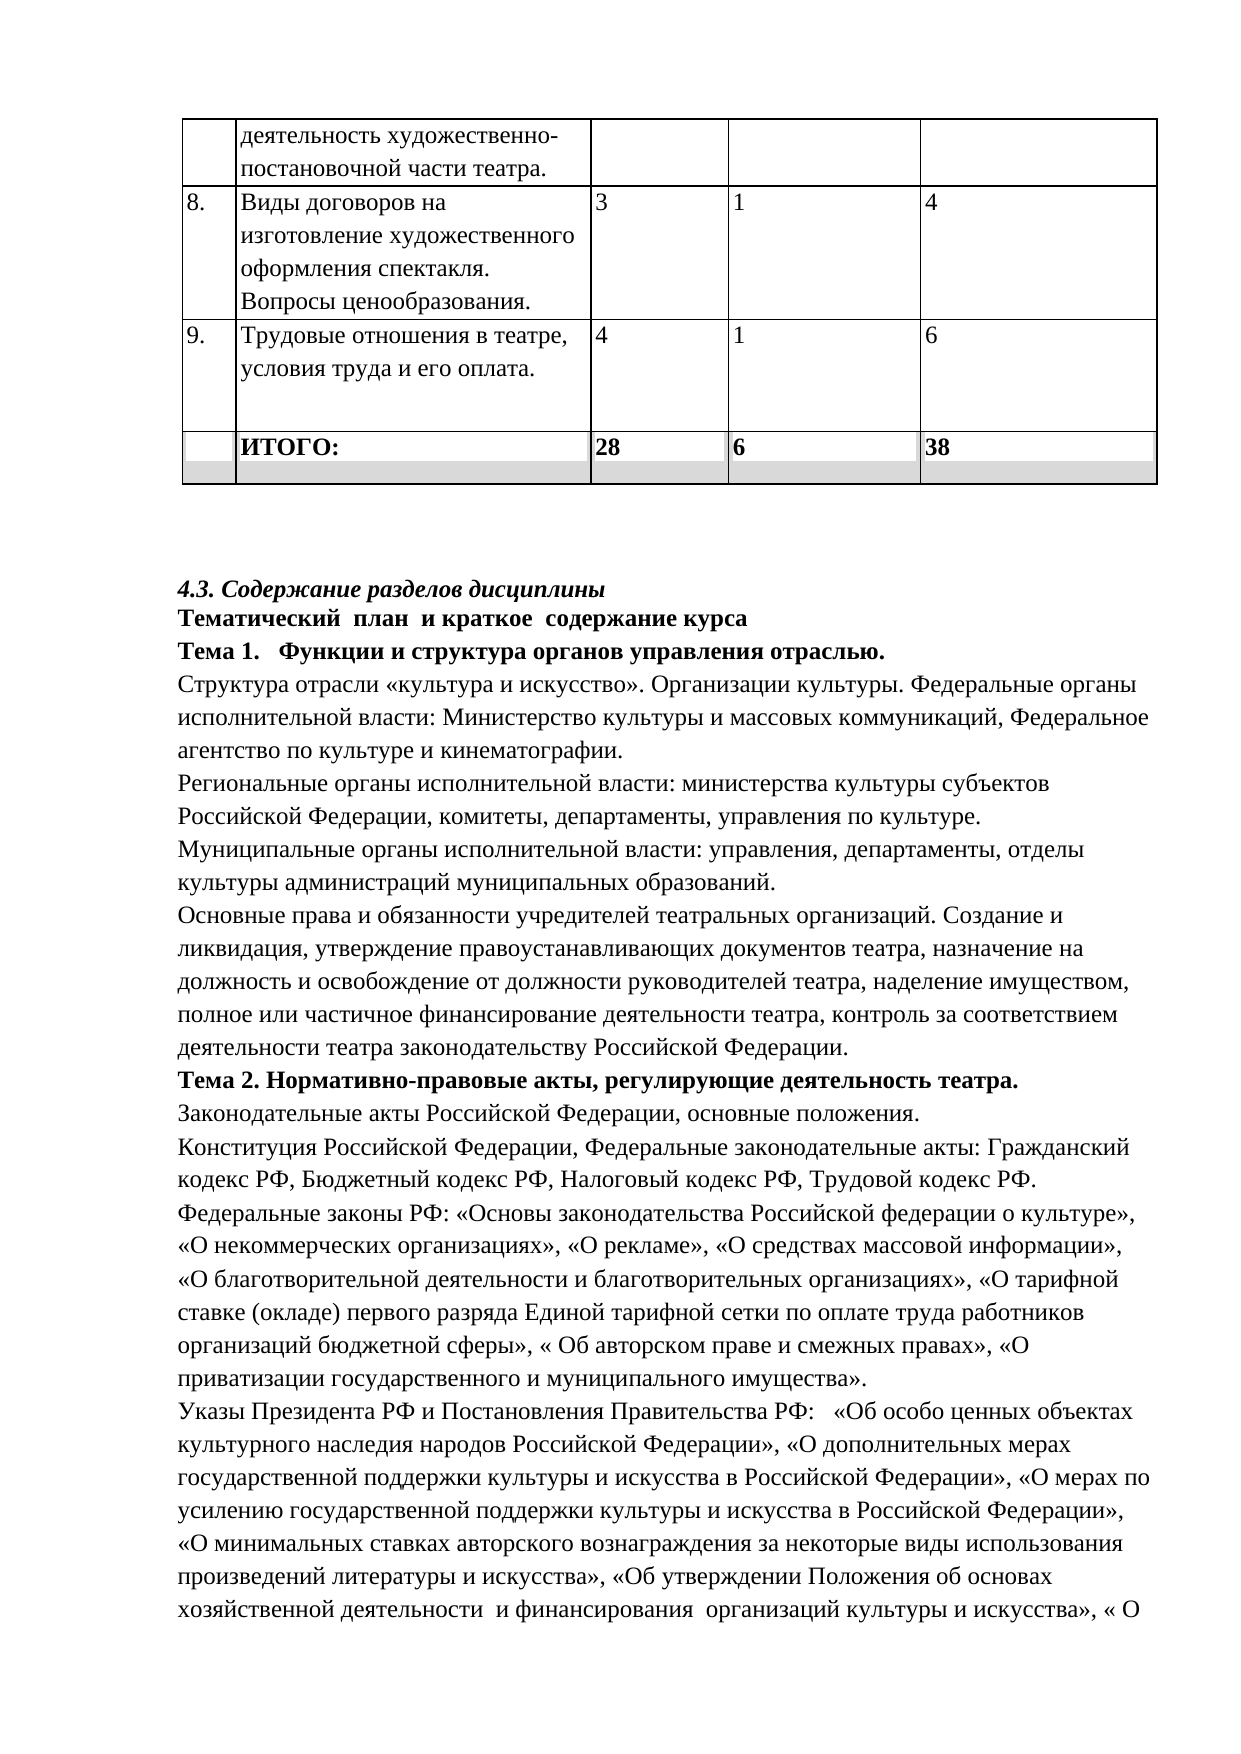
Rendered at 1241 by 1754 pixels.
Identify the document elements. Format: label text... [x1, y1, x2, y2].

table_cell 38 [921, 432, 1156, 483]
table_cell 4 [921, 120, 1156, 185]
table_cell 4 [921, 187, 1156, 318]
table_cell 9. [183, 320, 235, 431]
table_cell 7. [183, 120, 235, 185]
text Тематический план и краткое содержание курса [177, 603, 1152, 632]
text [177, 1396, 1152, 1623]
table_cell 1 [729, 120, 920, 185]
table_cell 8. [183, 187, 235, 318]
table_cell 6 [921, 320, 1156, 431]
table_cell 3 [592, 120, 728, 185]
table_cell Трудовые отношения в театре, условия труда и его оплата. [237, 320, 590, 431]
text 4.3. Содержание разделов дисциплины [177, 574, 1152, 603]
table_cell 3 [592, 187, 728, 318]
text Законодательные акты Российской Федерации, основные положения. [177, 1098, 1152, 1127]
text Структура отрасли «культура и искусство». Организации культуры. Федеральные органы исполнительной власти: Министерство культуры и массовых коммуникаций, Федеральное агентство по культуре и кинематографии. [177, 669, 1152, 764]
table_cell ИТОГО: [237, 432, 590, 483]
table_cell Виды договоров на изготовление художественного оформления спектакля. Вопросы ценообразования. [237, 187, 590, 318]
text Муниципальные органы исполнительной власти: управления, департаменты, отделы культуры администраций муниципальных образований. [177, 834, 1152, 896]
text Федеральные законы РФ: «Основы законодательства Российской федерации о культуре», «О некоммерческих организациях», «О рекламе», «О средствах массовой информации», «О благотворительной деятельности и благотворительных организациях», «О тарифной ставке (окладе) первого разряда Единой тарифной сетки по оплате труда работников организаций бюджетной сферы», « Об авторском праве и смежных правах», «О приватизации государственного и муниципального имущества». [177, 1198, 1152, 1391]
table_cell 4 [592, 320, 728, 431]
text Региональные органы исполнительной власти: министерства культуры субъектов Российской Федерации, комитеты, департаменты, управления по культуре. [177, 768, 1152, 830]
text Тема 1. Функции и структура органов управления отраслью. [177, 636, 1152, 665]
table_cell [237, 120, 590, 185]
table_cell [183, 432, 235, 483]
table_cell 1 [729, 187, 920, 318]
text Тема 2. Нормативно-правовые акты, регулирующие деятельность театра. [177, 1066, 1152, 1094]
text Конституция Российской Федерации, Федеральные законодательные акты: Гражданский кодекс РФ, Бюджетный кодекс РФ, Налоговый кодекс РФ, Трудовой кодекс РФ. [177, 1132, 1152, 1193]
table_cell 6 [729, 432, 920, 483]
table_cell 1 [729, 320, 920, 431]
text Основные права и обязанности учредителей театральных организаций. Создание и ликвидация, утверждение правоустанавливающих документов театра, назначение на должность и освобождение от должности руководителей театра, наделение имуществом, полное или частичное финансирование деятельности театра, контроль за соответствием деятельности театра законодательству Российской Федерации. [177, 900, 1152, 1061]
table_cell 28 [592, 432, 728, 483]
